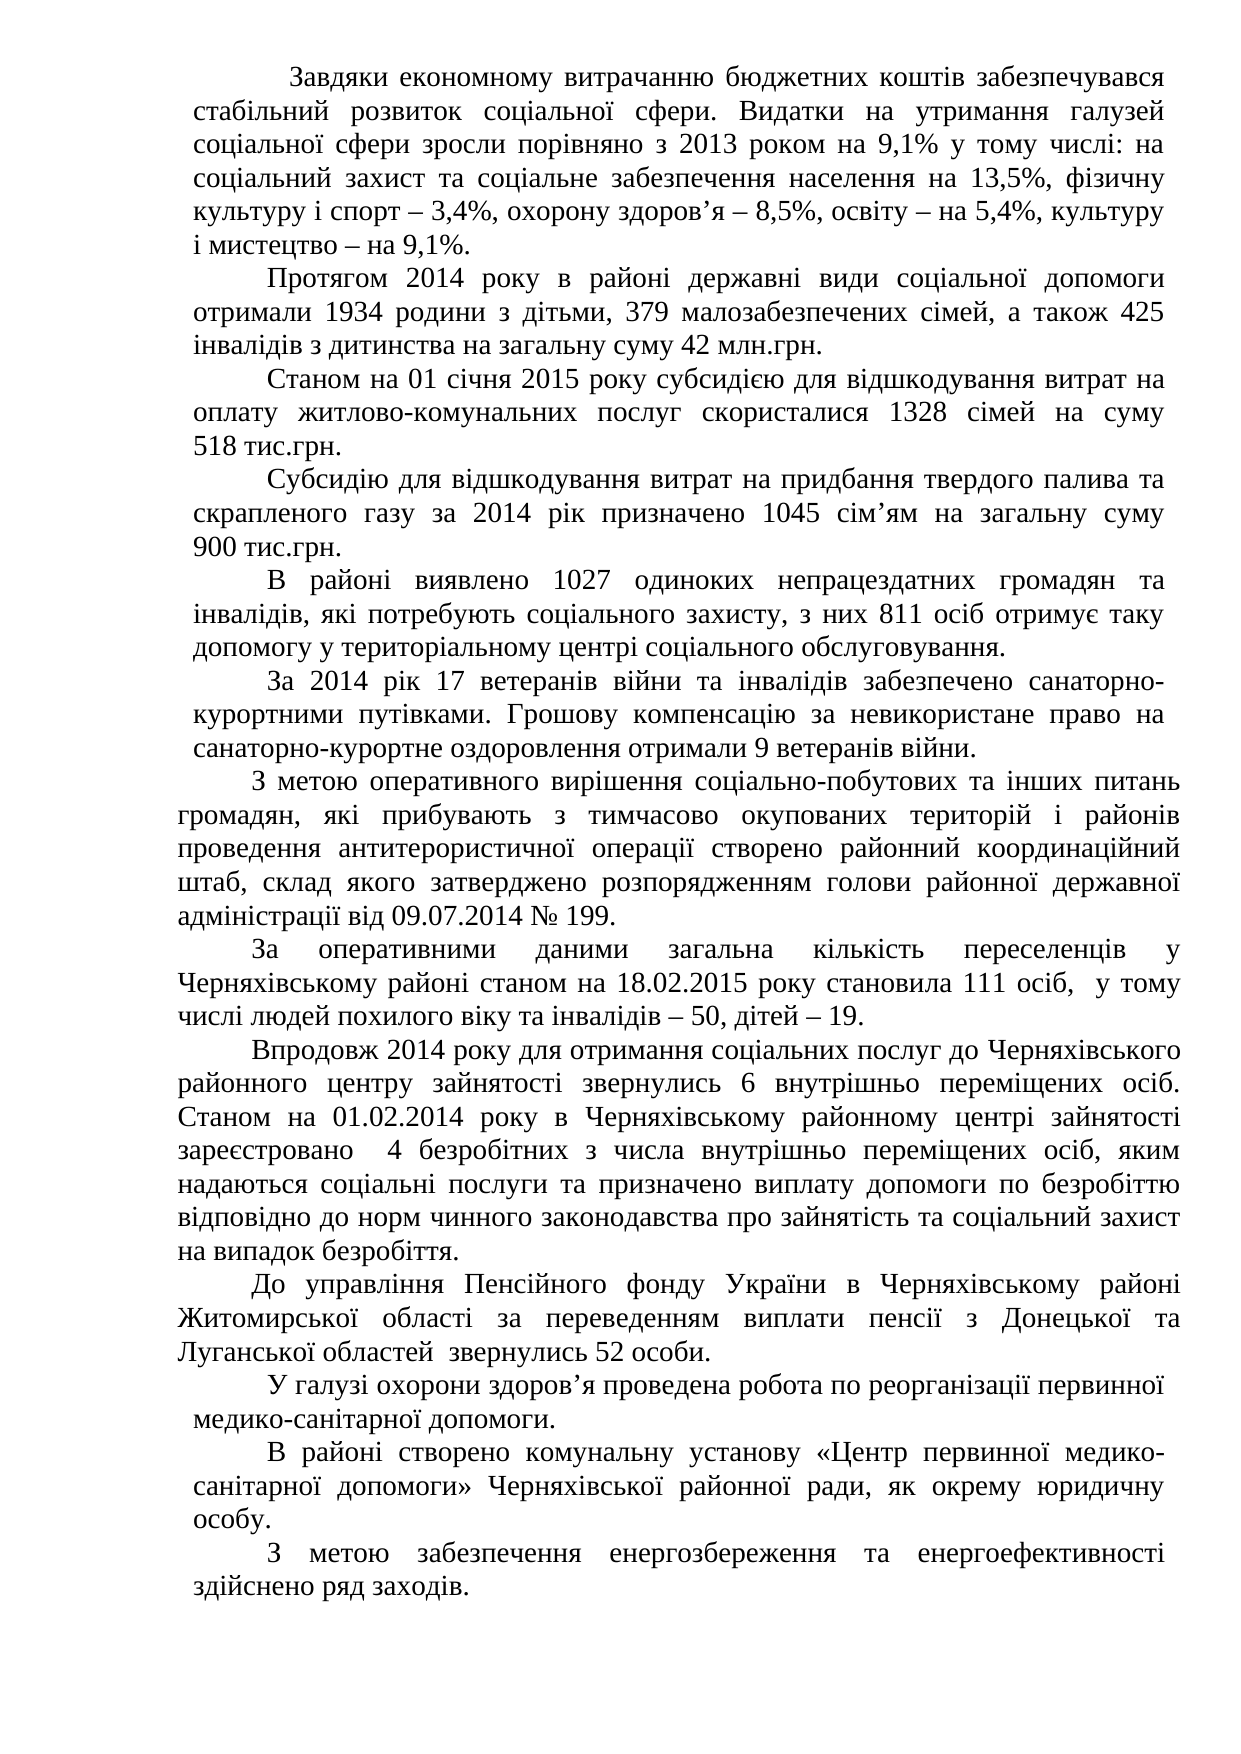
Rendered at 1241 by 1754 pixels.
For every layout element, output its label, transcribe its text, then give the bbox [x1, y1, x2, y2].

text У галузі охорони здоров’я проведена робота по реорганізації первинної медико-санітарної допомоги. [193, 1367, 1166, 1434]
text В районі створено комунальну установу «Центр первинної медико-санітарної допомоги» Черняхівської районної ради, як окрему юридичну особу. [193, 1434, 1166, 1535]
text За 2014 рік 17 ветеранів війни та інвалідів забезпечено санаторно-курортними путівками. Грошову компенсацію за невикористане право на санаторно-курортне оздоровлення отримали 9 ветеранів війни. [193, 663, 1166, 763]
text Субсидію для відшкодування витрат на придбання твердого палива та скрапленого газу за 2014 рік призначено 1045 сім’ям на загальну суму 900 тис.грн. [193, 462, 1166, 562]
text Завдяки економному витрачанню бюджетних коштів забезпечувався стабільний розвиток соціальної сфери. Видатки на утримання галузей соціальної сфери зросли порівняно з 2013 роком на 9,1% у тому числі: на соціальний захист та соціальне забезпечення населення на 13,5%, фізичну культуру і спорт – 3,4%, охорону здоров’я – 8,5%, освіту – на 5,4%, культуру і мистецтво – на 9,1%. [193, 59, 1166, 260]
text В районі виявлено 1027 одиноких непрацездатних громадян та інвалідів, які потребують соціального захисту, з них 811 осіб отримує таку допомогу у територіальному центрі соціального обслуговування. [193, 562, 1166, 663]
text До управління Пенсійного фонду України в Черняхівському районі Житомирської області за переведенням виплати пенсії з Донецької та Луганської областей звернулись 52 особи. [177, 1267, 1181, 1367]
text Впродовж 2014 року для отримання соціальних послуг до Черняхівського районного центру зайнятості звернулись 6 внутрішньо переміщених осіб. Станом на 01.02.2014 року в Черняхівському районному центрі зайнятості зареєстровано 4 безробітних з числа внутрішньо переміщених осіб, яким надаються соціальні послуги та призначено виплату допомоги по безробіттю відповідно до норм чинного законодавства про зайнятість та соціальний захист на випадок безробіття. [177, 1032, 1181, 1267]
text За оперативними даними загальна кількість переселенців у Черняхівському районі станом на 18.02.2015 року становила 111 осіб, у тому числі людей похилого віку та інвалідів – 50, дітей – 19. [177, 931, 1181, 1032]
text Станом на 01 січня 2015 року субсидією для відшкодування витрат на оплату житлово-комунальних послуг скористалися 1328 сімей на суму 518 тис.грн. [193, 361, 1166, 462]
text Протягом 2014 року в районі державні види соціальної допомоги отримали 1934 родини з дітьми, 379 малозабезпечених сімей, а також 425 інвалідів з дитинства на загальну суму 42 млн.грн. [193, 260, 1166, 361]
text З метою оперативного вирішення соціально-побутових та інших питань громадян, які прибувають з тимчасово окупованих територій і районів проведення антитерористичної операції створено районний координаційний штаб, склад якого затверджено розпорядженням голови районної державної адміністрації від 09.07.2014 № 199. [177, 763, 1181, 931]
text З метою забезпечення енергозбереження та енергоефективності здійснено ряд заходів. [193, 1535, 1166, 1602]
